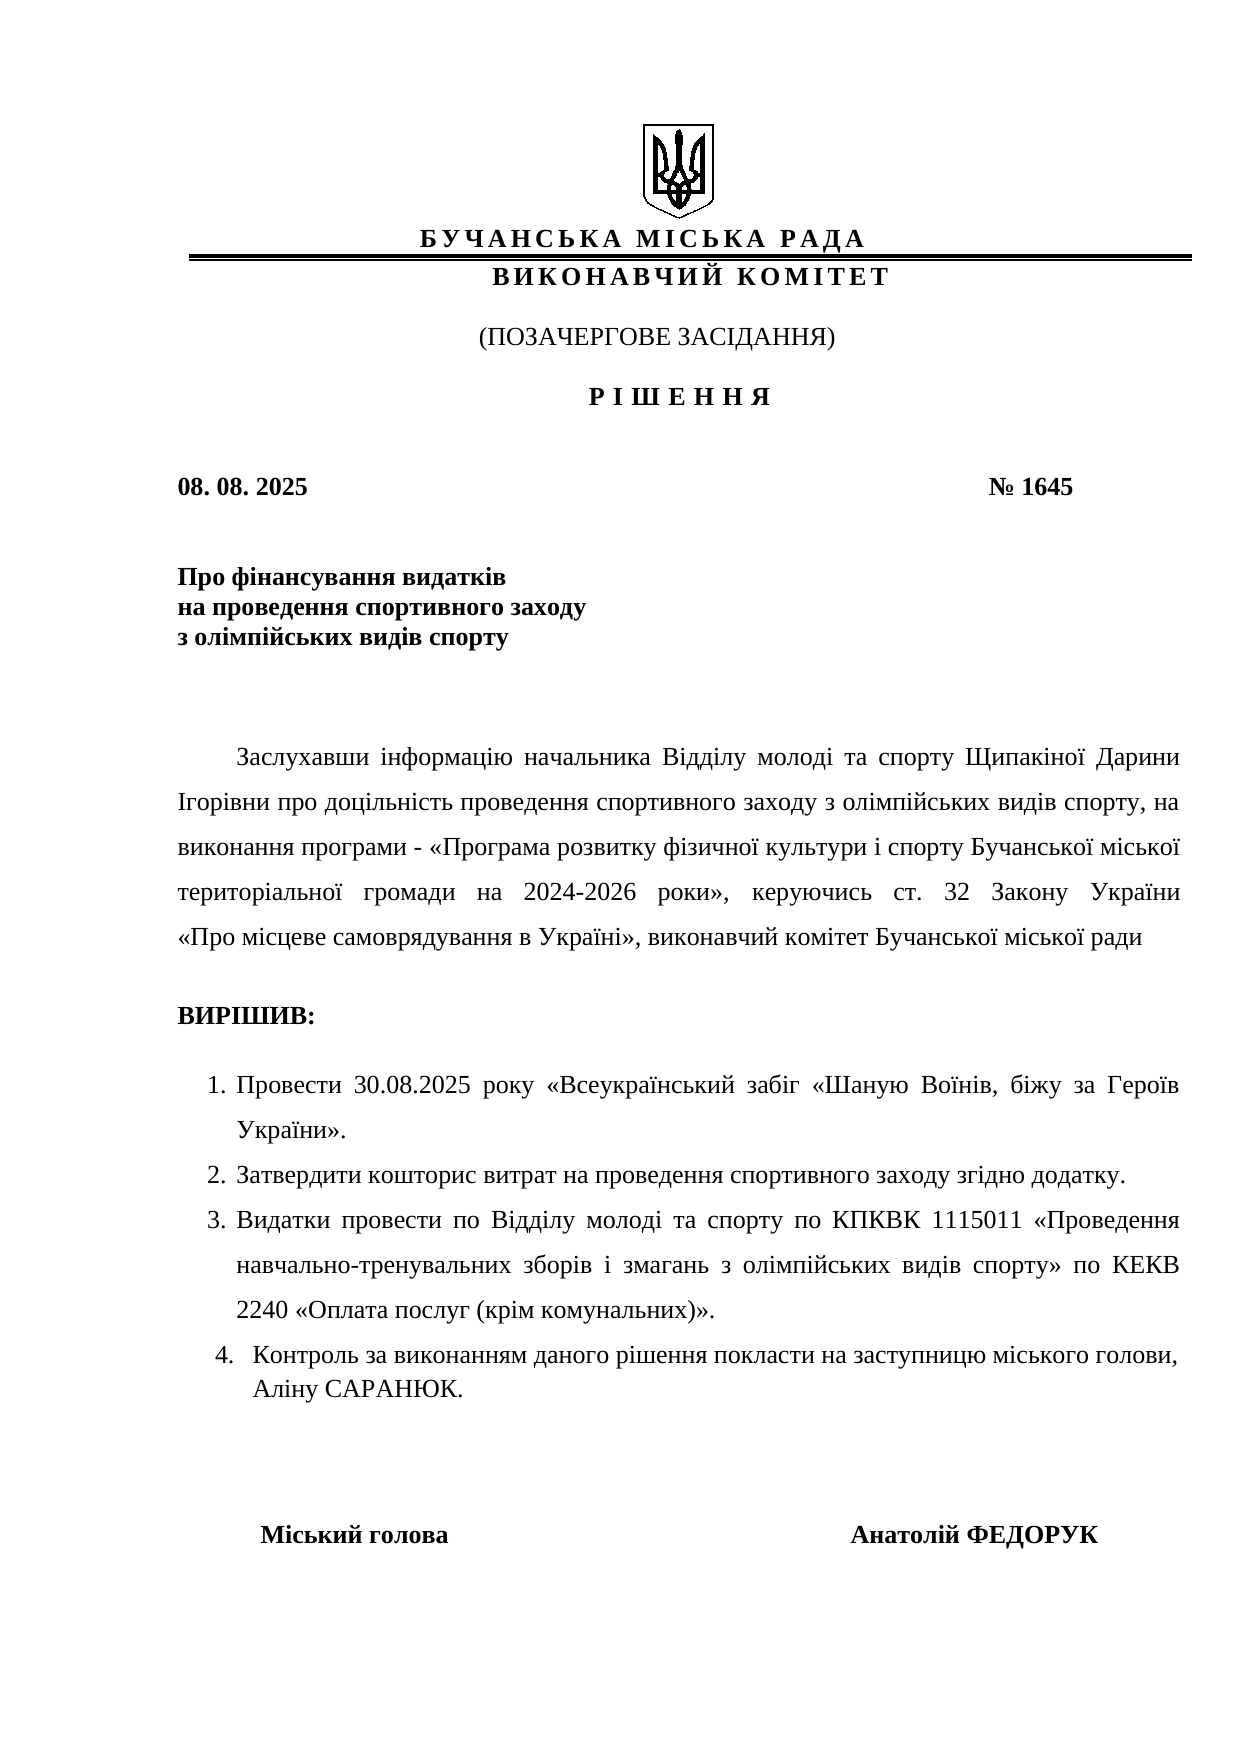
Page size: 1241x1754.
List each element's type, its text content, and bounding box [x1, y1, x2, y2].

text на проведення спортивного заходу [177, 591, 1181, 621]
text 08. 08. 2025 № 1645 [177, 471, 1181, 501]
list Провести 30.08.2025 року «Всеукраїнський забіг «Шаную Воїнів, біжу за Героїв України». [207, 1069, 1181, 1144]
list Контроль за виконанням даного рішення покласти на заступницю міського голови, Аліну САРАНЮК. [215, 1339, 1181, 1403]
text БУЧАНСЬКА МІСЬКА РАДА [325, 223, 1181, 253]
table_header ВИКОНАВЧИЙ КОМІТЕТ [189, 261, 1192, 291]
list Затвердити кошторис витрат на проведення спортивного заходу згідно додатку. [207, 1159, 1181, 1189]
text (ПОЗАЧЕРГОВЕ ЗАСІДАННЯ) [133, 321, 1181, 351]
text з олімпійських видів спорту [177, 621, 1181, 651]
text Про фінансування видатків [177, 561, 1181, 591]
text Заслухавши інформацію начальника Відділу молоді та спорту Щипакіної Дарини Ігорівни про доцільність проведення спортивного заходу з олімпійських видів спорту, на виконання програми - «Програма розвитку фізичної культури і спорту Бучанської міської територіальної громади на 2024-2026 роки», керуючись ст. 32 Закону України «Про місцеве самоврядування в Україні», виконавчий комітет Бучанської міської ради [177, 741, 1181, 951]
text ВИРІШИВ: [177, 1000, 1181, 1030]
list Видатки провести по Відділу молоді та спорту по КПКВК 1115011 «Проведення навчально-тренувальних зборів і змагань з олімпійських видів спорту» по КЕКВ 2240 «Оплата послуг (крім комунальних)». [207, 1204, 1181, 1324]
text РІШЕННЯ [177, 381, 1181, 411]
text Міський голова Анатолій ФЕДОРУК [177, 1519, 1181, 1549]
